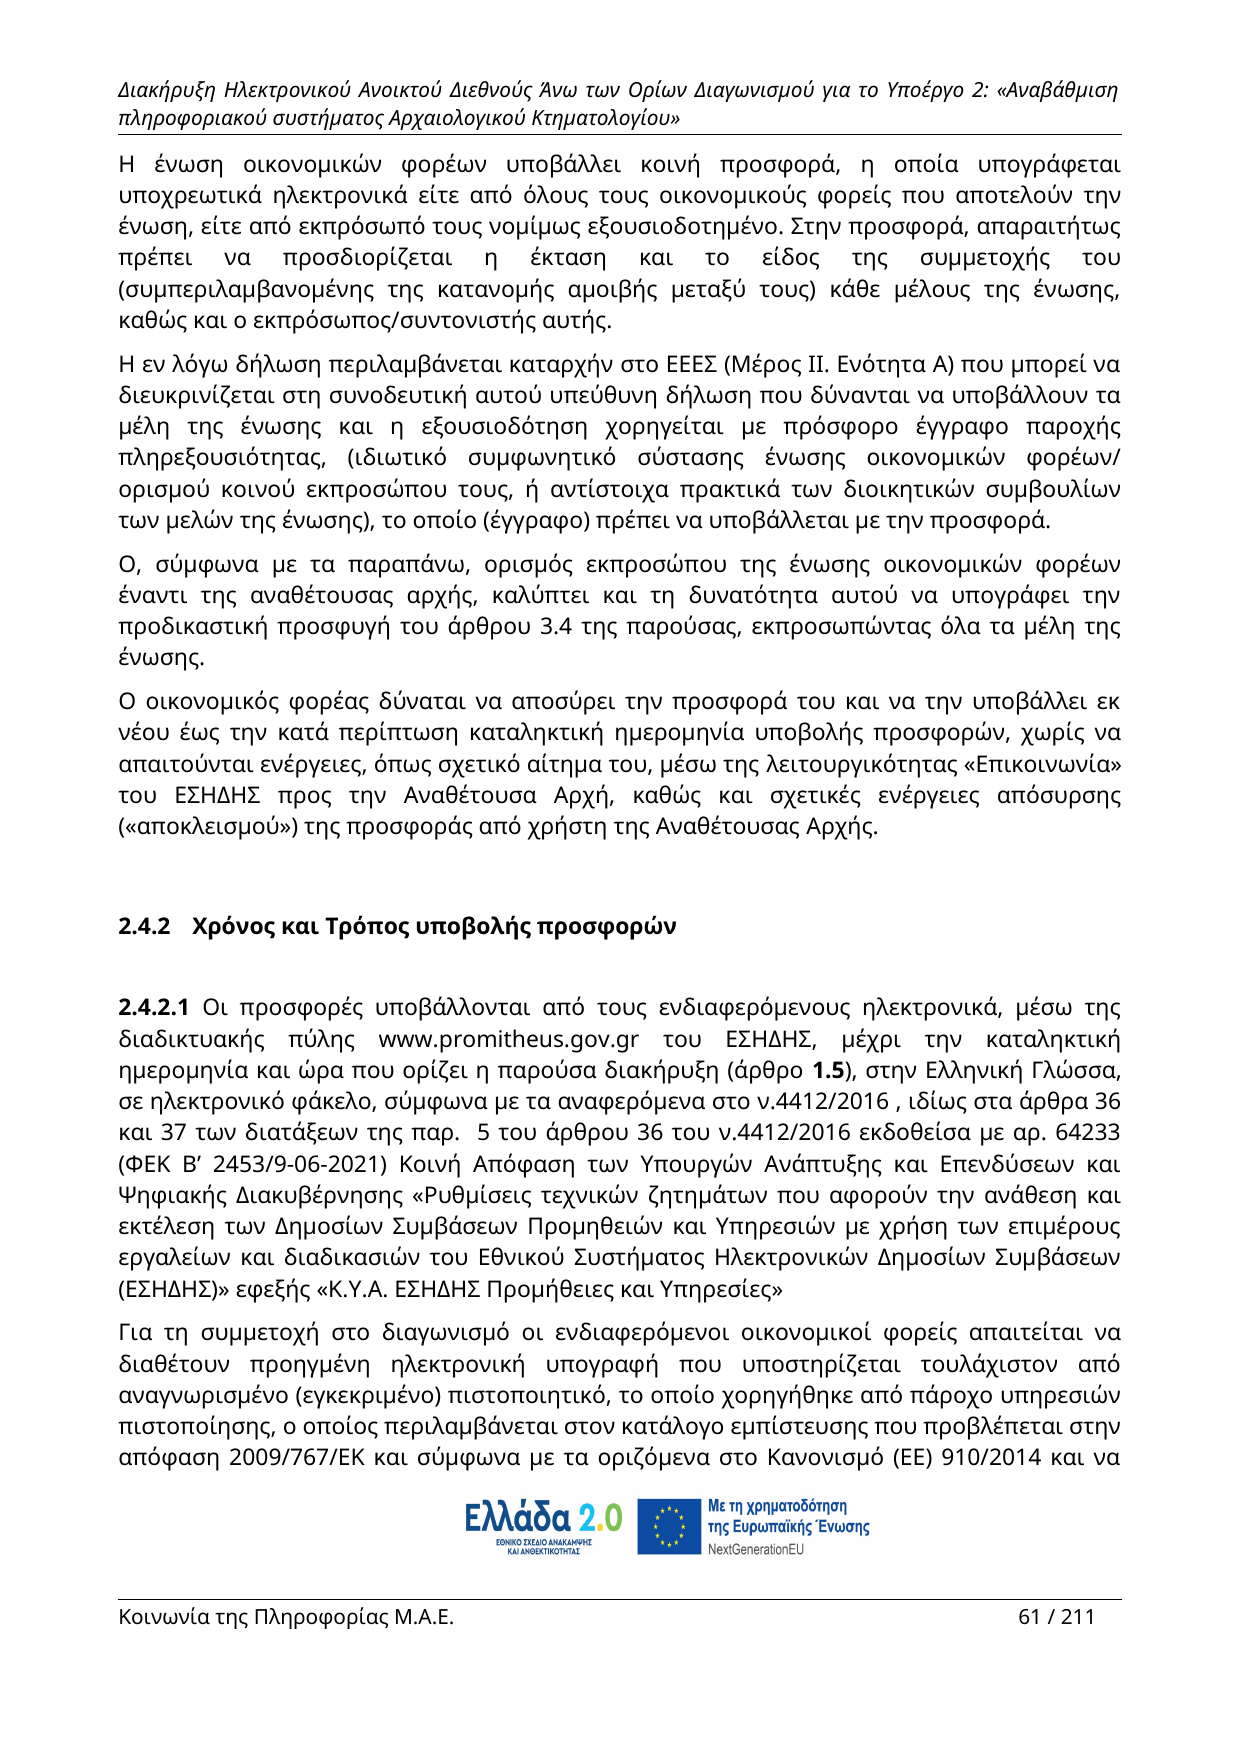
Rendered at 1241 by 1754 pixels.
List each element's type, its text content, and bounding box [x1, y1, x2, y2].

text Η ένωση οικονομικών φορέων υποβάλλει κοινή προσφορά, η οποία υπογράφεται υποχρεωτικά ηλεκτρονικά είτε από όλους τους οικονομικούς φορείς που αποτελούν την ένωση, είτε από εκπρόσωπό τους νομίμως εξουσιοδοτημένο. Στην προσφορά, απαραιτήτως πρέπει να προσδιορίζεται η έκταση και το είδος της συμμετοχής του (συμπεριλαμβανομένης της κατανομής αμοιβής μεταξύ τους) κάθε μέλους της ένωσης, καθώς και ο εκπρόσωπος/συντονιστής αυτής. [118, 147, 1122, 335]
text 2.4.2.1 Οι προσφορές υποβάλλονται από τους ενδιαφερόμενους ηλεκτρονικά, μέσω της διαδικτυακής πύλης www.promitheus.gov.gr του ΕΣΗΔΗΣ, μέχρι την καταληκτική ημερομηνία και ώρα που ορίζει η παρούσα διακήρυξη (άρθρο 1.5), στην Ελληνική Γλώσσα, σε ηλεκτρονικό φάκελο, σύμφωνα με τα αναφερόμενα στο ν.4412/2016 , ιδίως στα άρθρα 36 και 37 των διατάξεων της παρ. 5 του άρθρου 36 του ν.4412/2016 εκδοθείσα με αρ. 64233 (ΦΕΚ Β’ 2453/9-06-2021) Κοινή Απόφαση των Υπουργών Ανάπτυξης και Επενδύσεων και Ψηφιακής Διακυβέρνησης «Ρυθμίσεις τεχνικών ζητημάτων που αφορούν την ανάθεση και εκτέλεση των Δημοσίων Συμβάσεων Προμηθειών και Υπηρεσιών με χρήση των επιμέρους εργαλείων και διαδικασιών του Εθνικού Συστήματος Ηλεκτρονικών Δημοσίων Συμβάσεων (ΕΣΗΔΗΣ)» εφεξής «Κ.Υ.Α. ΕΣΗΔΗΣ Προμήθειες και Υπηρεσίες» [118, 991, 1122, 1304]
text Η εν λόγω δήλωση περιλαμβάνεται καταρχήν στο ΕΕΕΣ (Μέρος ΙΙ. Ενότητα Α) που μπορεί να διευκρινίζεται στη συνοδευτική αυτού υπεύθυνη δήλωση που δύνανται να υποβάλλουν τα μέλη της ένωσης και η εξουσιοδότηση χορηγείται με πρόσφορο έγγραφο παροχής πληρεξουσιότητας, (ιδιωτικό συμφωνητικό σύστασης ένωσης οικονομικών φορέων/ ορισμού κοινού εκπροσώπου τους, ή αντίστοιχα πρακτικά των διοικητικών συμβουλίων των μελών της ένωσης), το οποίο (έγγραφο) πρέπει να υποβάλλεται με την προσφορά. [118, 347, 1122, 535]
text Ο, σύμφωνα με τα παραπάνω, ορισμός εκπροσώπου της ένωσης οικονομικών φορέων έναντι της αναθέτουσας αρχής, καλύπτει και τη δυνατότητα αυτού να υπογράφει την προδικαστική προσφυγή του άρθρου 3.4 της παρούσας, εκπροσωπώντας όλα τα μέλη της ένωσης. [118, 547, 1122, 672]
picture [457, 1479, 885, 1575]
text Ο οικονομικός φορέας δύναται να αποσύρει την προσφορά του και να την υποβάλλει εκ νέου έως την κατά περίπτωση καταληκτική ημερομηνία υποβολής προσφορών, χωρίς να απαιτούνται ενέργειες, όπως σχετικό αίτημα του, μέσω της λειτουργικότητας «Επικοινωνία» του ΕΣΗΔΗΣ προς την Αναθέτουσα Αρχή, καθώς και σχετικές ενέργειες απόσυρσης («αποκλεισμού») της προσφοράς από χρήστη της Αναθέτουσας Αρχής. [118, 685, 1122, 841]
subtitle Χρόνος και Τρόπος υποβολής προσφορών [118, 910, 1122, 941]
